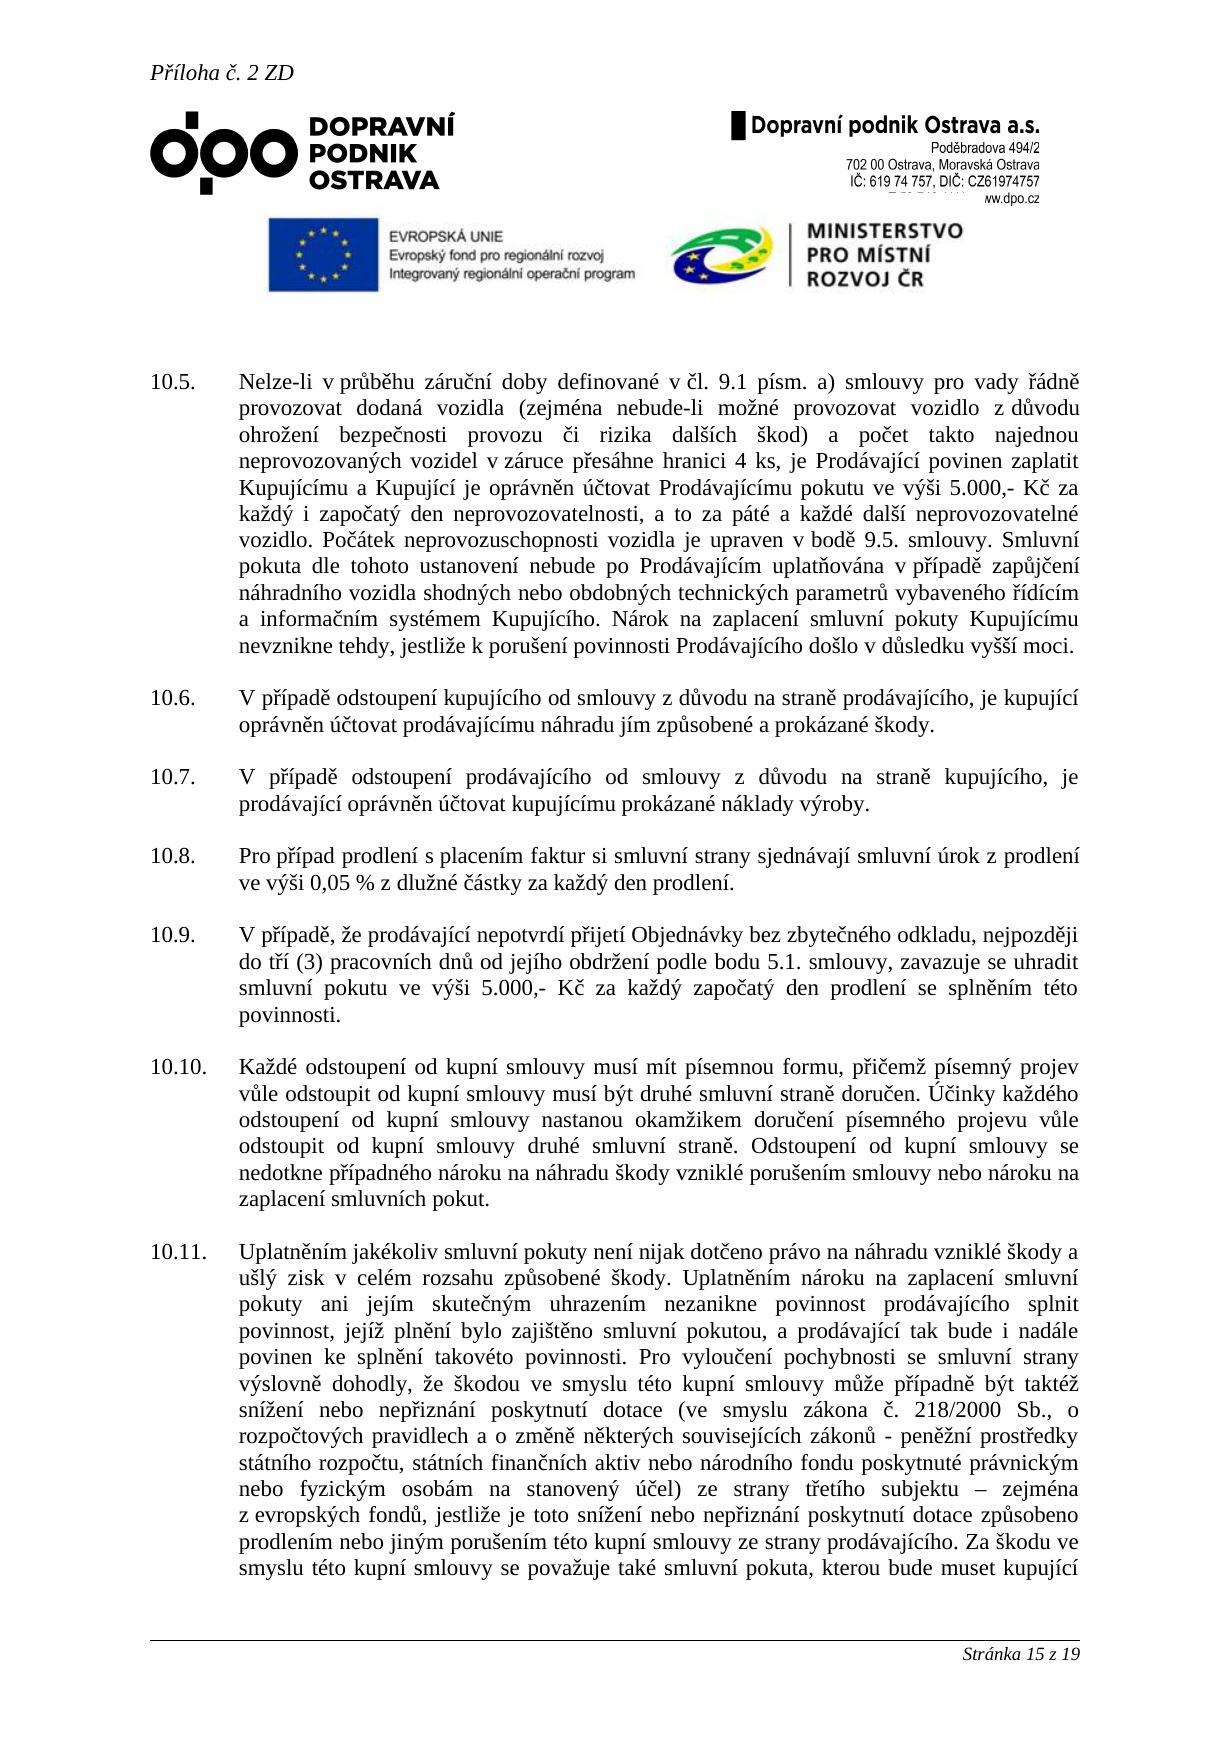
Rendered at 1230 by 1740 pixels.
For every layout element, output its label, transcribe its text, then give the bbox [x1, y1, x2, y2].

list Pro případ prodlení s placením faktur si smluvní strany sjednávají smluvní úrok z prodlení ve výši 0,05 % z dlužné částky za každý den prodlení. [150, 842, 1080, 895]
list Každé odstoupení od kupní smlouvy musí mít písemnou formu, přičemž písemný projev vůle odstoupit od kupní smlouvy musí být druhé smluvní straně doručen. Účinky každého odstoupení od kupní smlouvy nastanou okamžikem doručení písemného projevu vůle odstoupit od kupní smlouvy druhé smluvní straně. Odstoupení od kupní smlouvy se nedotkne případného nároku na náhradu škody vzniklé porušením smlouvy nebo nároku na zaplacení smluvních pokut. [150, 1053, 1080, 1211]
picture [150, 111, 1040, 316]
list V případě odstoupení kupujícího od smlouvy z důvodu na straně prodávajícího, je kupující oprávněn účtovat prodávajícímu náhradu jím způsobené a prokázané škody. [150, 684, 1080, 737]
list V případě odstoupení prodávajícího od smlouvy z důvodu na straně kupujícího, je prodávající oprávněn účtovat kupujícímu prokázané náklady výroby. [150, 763, 1080, 816]
list Nelze-li v průběhu záruční doby definované v čl. 9.1 písm. a) smlouvy pro vady řádně provozovat dodaná vozidla (zejména nebude-li možné provozovat vozidlo z důvodu ohrožení bezpečnosti provozu či rizika dalších škod) a počet takto najednou neprovozovaných vozidel v záruce přesáhne hranici 4 ks, je Prodávající povinen zaplatit Kupujícímu a Kupující je oprávněn účtovat Prodávajícímu pokutu ve výši 5.000,- Kč za každý i započatý den neprovozovatelnosti, a to za páté a každé další neprovozovatelné vozidlo. Počátek neprovozuschopnosti vozidla je upraven v bodě 9.5. smlouvy. Smluvní pokuta dle tohoto ustanovení nebude po Prodávajícím uplatňována v případě zapůjčení náhradního vozidla shodných nebo obdobných technických parametrů vybaveného řídícím a informačním systémem Kupujícího. Nárok na zaplacení smluvní pokuty Kupujícímu nevznikne tehdy, jestliže k porušení povinnosti Prodávajícího došlo v důsledku vyšší moci. [150, 368, 1080, 658]
list V případě, že prodávající nepotvrdí přijetí Objednávky bez zbytečného odkladu, nejpozději do tří (3) pracovních dnů od jejího obdržení podle bodu 5.1. smlouvy, zavazuje se uhradit smluvní pokutu ve výši 5.000,- Kč za každý započatý den prodlení se splněním této povinnosti. [150, 922, 1080, 1027]
